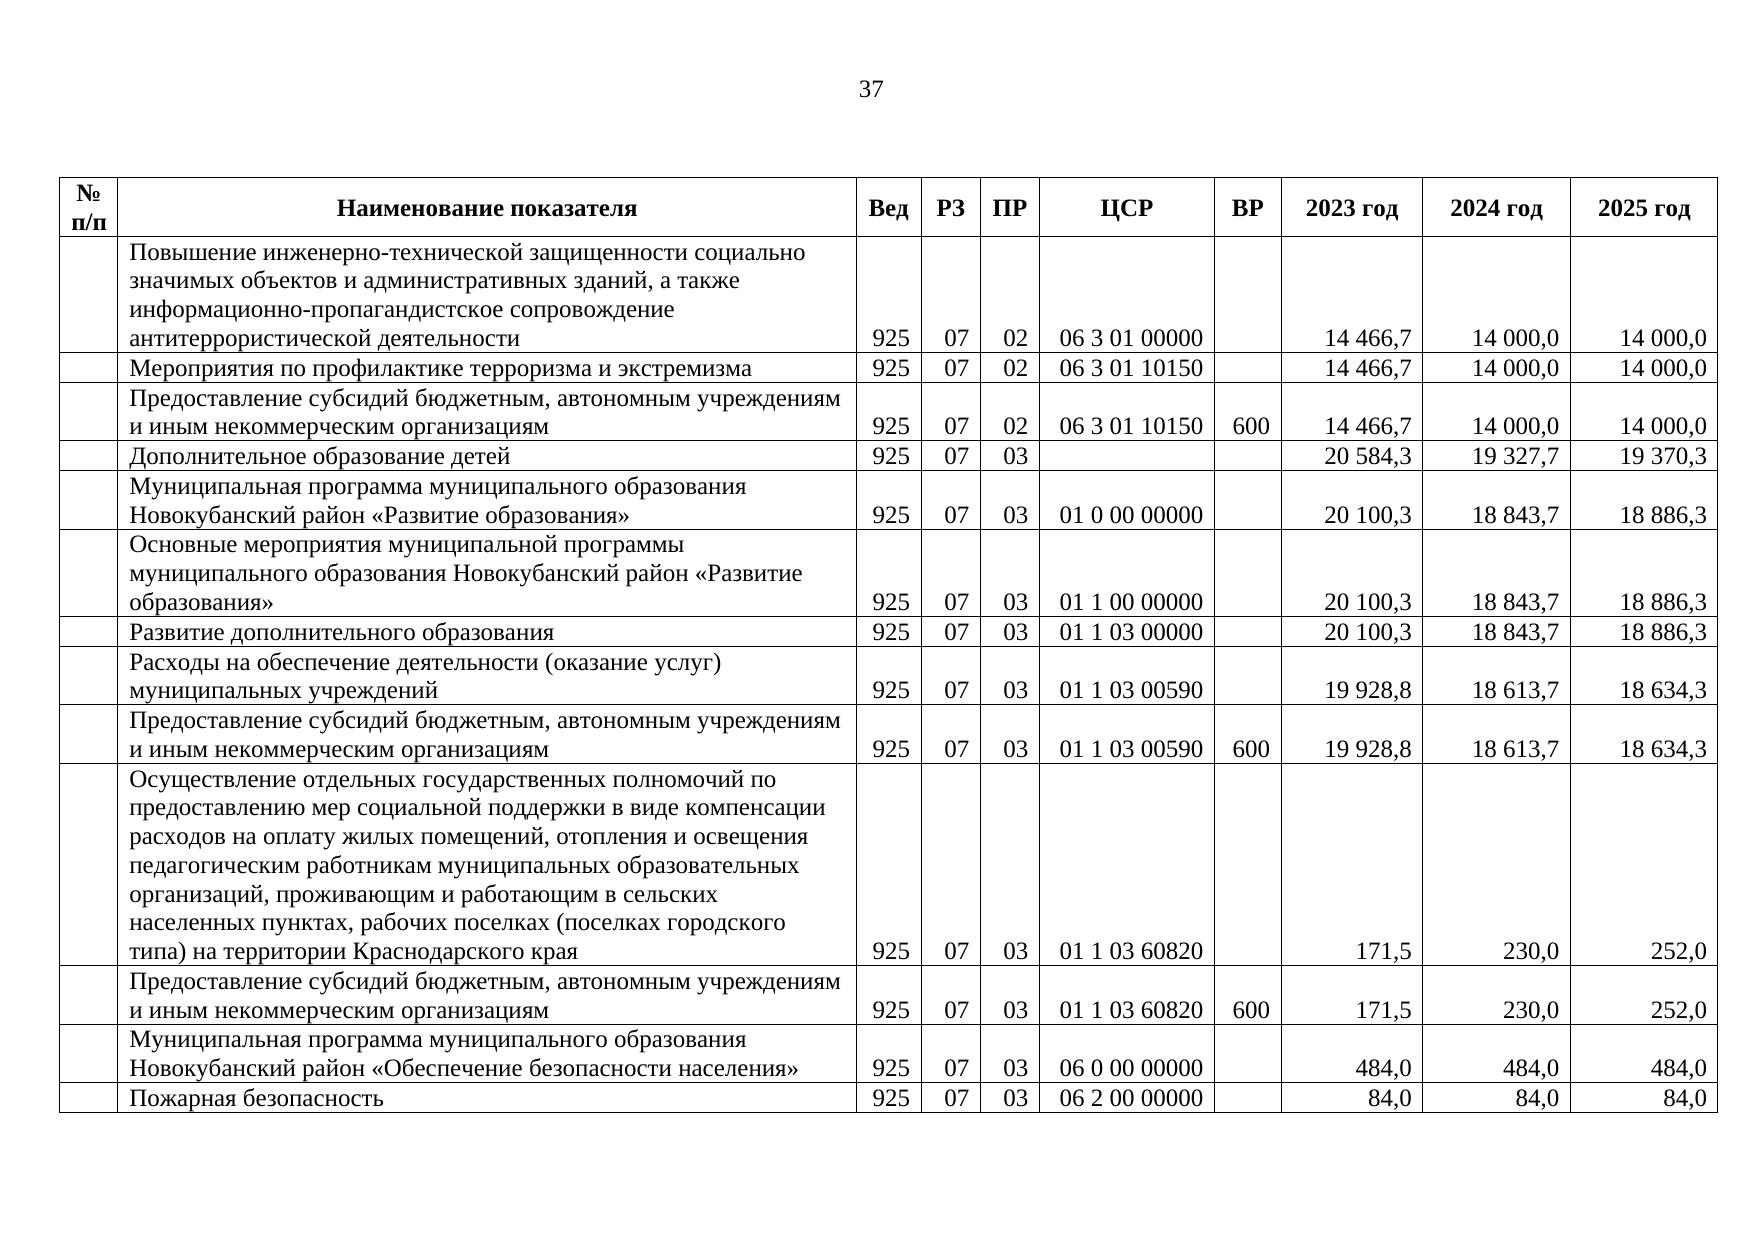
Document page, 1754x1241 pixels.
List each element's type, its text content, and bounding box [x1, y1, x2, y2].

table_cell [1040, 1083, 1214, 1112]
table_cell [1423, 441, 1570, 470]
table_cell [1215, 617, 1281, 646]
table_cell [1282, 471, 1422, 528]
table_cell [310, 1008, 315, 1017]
table_header № п/п [60, 178, 117, 236]
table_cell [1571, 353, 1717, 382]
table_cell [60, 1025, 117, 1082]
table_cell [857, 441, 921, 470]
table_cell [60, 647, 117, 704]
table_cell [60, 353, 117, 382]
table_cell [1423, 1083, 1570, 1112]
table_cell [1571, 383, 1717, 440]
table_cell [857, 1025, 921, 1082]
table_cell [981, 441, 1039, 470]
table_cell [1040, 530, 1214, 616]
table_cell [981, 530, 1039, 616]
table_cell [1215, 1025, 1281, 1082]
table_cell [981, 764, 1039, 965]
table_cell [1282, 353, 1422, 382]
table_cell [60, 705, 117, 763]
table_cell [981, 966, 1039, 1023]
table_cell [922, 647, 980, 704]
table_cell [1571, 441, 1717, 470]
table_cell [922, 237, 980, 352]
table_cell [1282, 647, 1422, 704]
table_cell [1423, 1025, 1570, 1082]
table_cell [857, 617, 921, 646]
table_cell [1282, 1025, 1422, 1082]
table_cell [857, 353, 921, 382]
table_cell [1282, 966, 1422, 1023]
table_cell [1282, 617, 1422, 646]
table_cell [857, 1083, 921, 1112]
table_header 2023 год [1282, 178, 1422, 236]
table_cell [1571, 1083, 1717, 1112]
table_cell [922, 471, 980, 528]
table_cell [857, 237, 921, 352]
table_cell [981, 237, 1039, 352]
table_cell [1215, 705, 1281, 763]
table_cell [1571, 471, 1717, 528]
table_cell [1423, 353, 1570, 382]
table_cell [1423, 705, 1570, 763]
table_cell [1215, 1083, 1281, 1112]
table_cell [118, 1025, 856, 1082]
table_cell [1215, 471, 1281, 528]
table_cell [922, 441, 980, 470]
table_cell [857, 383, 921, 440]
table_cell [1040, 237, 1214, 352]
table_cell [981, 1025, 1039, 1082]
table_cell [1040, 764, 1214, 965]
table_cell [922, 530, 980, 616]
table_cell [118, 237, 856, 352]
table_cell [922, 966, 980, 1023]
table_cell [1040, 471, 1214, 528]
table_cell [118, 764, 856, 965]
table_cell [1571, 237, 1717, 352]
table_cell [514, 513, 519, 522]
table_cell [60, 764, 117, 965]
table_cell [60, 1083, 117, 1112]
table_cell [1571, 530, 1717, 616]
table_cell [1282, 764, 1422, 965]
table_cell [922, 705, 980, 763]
table_header Вед [857, 178, 921, 236]
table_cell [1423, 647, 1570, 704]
table_header ВР [1215, 178, 1281, 236]
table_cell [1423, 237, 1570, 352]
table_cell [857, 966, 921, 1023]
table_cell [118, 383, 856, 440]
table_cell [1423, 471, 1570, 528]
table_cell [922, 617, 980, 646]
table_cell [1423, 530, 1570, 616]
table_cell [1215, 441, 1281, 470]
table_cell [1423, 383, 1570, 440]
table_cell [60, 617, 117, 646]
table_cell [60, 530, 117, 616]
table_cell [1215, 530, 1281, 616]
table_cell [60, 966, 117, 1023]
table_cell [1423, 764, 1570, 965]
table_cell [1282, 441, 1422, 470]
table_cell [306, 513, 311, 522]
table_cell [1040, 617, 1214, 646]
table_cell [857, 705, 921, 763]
table_header Наименование показателя [118, 178, 856, 236]
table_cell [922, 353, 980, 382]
table_header ЦСР [1040, 178, 1214, 236]
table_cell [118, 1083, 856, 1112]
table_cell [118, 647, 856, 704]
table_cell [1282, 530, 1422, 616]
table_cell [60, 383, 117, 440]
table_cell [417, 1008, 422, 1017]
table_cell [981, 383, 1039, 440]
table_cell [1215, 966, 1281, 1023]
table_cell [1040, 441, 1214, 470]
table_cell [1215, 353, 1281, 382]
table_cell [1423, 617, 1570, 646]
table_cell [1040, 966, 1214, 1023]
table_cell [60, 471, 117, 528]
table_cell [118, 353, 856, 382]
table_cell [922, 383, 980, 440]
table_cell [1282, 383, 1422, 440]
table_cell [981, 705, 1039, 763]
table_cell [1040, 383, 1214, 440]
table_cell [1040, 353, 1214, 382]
table_header 2025 год [1571, 178, 1717, 236]
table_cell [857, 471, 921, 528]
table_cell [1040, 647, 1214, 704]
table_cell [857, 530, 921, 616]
table_header ПР [981, 178, 1039, 236]
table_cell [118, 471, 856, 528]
table_header 2024 год [1423, 178, 1570, 236]
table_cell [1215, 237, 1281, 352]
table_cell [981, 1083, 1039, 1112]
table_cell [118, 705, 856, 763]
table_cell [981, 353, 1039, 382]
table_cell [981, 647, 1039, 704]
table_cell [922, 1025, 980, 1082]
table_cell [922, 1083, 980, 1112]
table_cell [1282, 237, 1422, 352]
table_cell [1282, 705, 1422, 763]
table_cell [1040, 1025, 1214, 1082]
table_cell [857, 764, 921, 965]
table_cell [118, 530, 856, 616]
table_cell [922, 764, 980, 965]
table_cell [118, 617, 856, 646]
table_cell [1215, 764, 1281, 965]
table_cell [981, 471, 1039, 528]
table_header РЗ [922, 178, 980, 236]
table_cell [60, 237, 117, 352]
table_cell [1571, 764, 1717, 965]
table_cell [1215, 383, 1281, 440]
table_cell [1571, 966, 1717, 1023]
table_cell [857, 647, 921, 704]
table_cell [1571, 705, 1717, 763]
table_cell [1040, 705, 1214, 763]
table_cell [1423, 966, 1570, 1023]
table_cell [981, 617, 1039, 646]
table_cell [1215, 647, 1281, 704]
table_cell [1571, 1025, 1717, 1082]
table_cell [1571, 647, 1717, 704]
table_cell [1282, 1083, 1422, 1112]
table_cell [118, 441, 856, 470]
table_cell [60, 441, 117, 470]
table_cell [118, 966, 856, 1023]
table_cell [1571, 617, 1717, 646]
